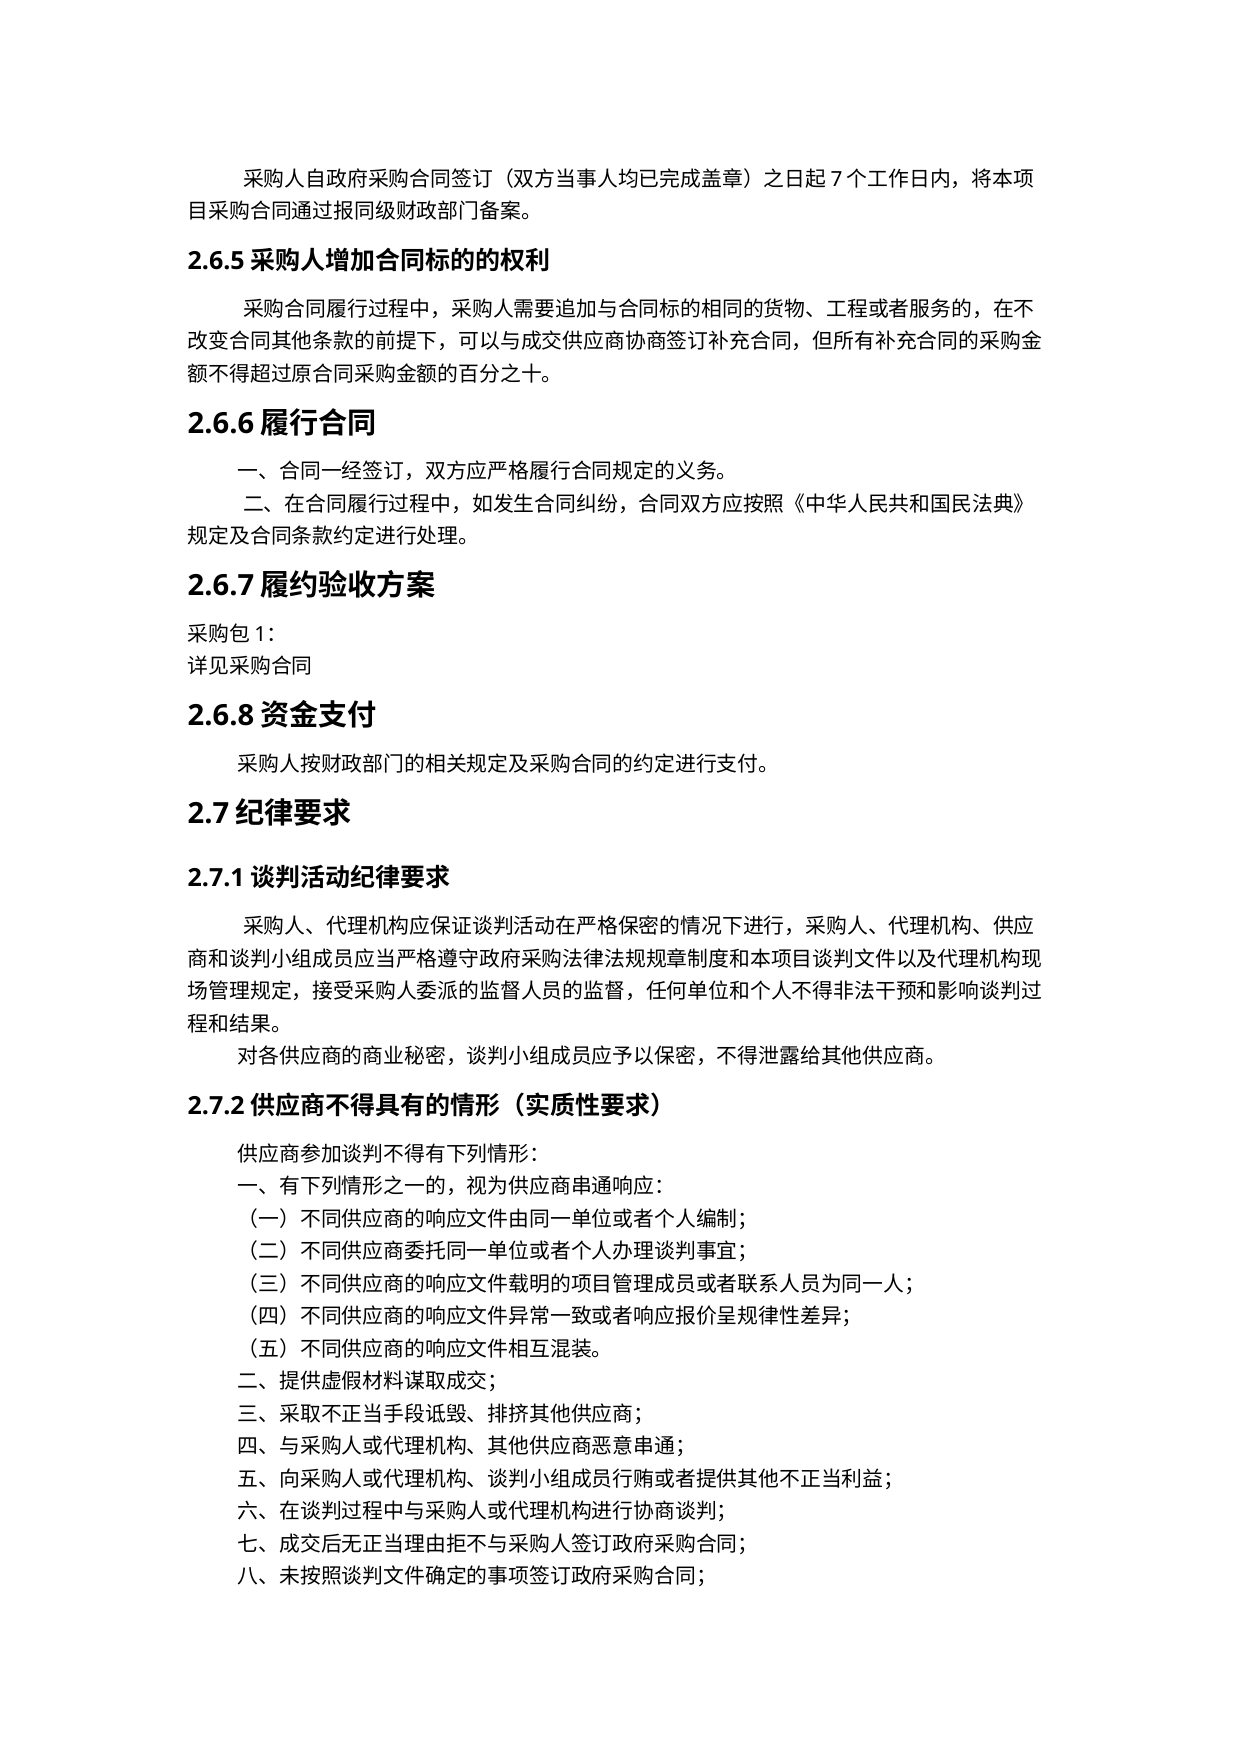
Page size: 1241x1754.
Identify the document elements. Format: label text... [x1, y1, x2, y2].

text 对各供应商的商业秘密，谈判小组成员应予以保密，不得泄露给其他供应商。 [187, 1039, 1053, 1072]
text 2.6.6履行合同 [187, 389, 1053, 454]
text （四）不同供应商的响应文件异常一致或者响应报价呈规律性差异； [187, 1299, 1053, 1332]
text 二、提供虚假材料谋取成交； [187, 1364, 1053, 1397]
text 一、有下列情形之一的，视为供应商串通响应： [187, 1169, 1053, 1202]
text 七、成交后无正当理由拒不与采购人签订政府采购合同； [187, 1527, 1053, 1559]
text （二）不同供应商委托同一单位或者个人办理谈判事宜； [187, 1234, 1053, 1267]
text 2.7纪律要求 [187, 779, 1053, 844]
text 采购人自政府采购合同签订（双方当事人均已完成盖章）之日起7个工作日内，将本项目采购合同通过报同级财政部门备案。 [187, 162, 1053, 227]
text 2.6.8资金支付 [187, 682, 1053, 747]
text 二、在合同履行过程中，如发生合同纠纷，合同双方应按照《中华人民共和国民法典》规定及合同条款约定进行处理。 [187, 487, 1053, 552]
text 采购人、代理机构应保证谈判活动在严格保密的情况下进行，采购人、代理机构、供应商和谈判小组成员应当严格遵守政府采购法律法规规章制度和本项目谈判文件以及代理机构现场管理规定，接受采购人委派的监督人员的监督，任何单位和个人不得非法干预和影响谈判过程和结果。 [187, 909, 1053, 1039]
text 三、采取不正当手段诋毁、排挤其他供应商； [187, 1397, 1053, 1429]
text 2.6.5采购人增加合同标的的权利 [187, 227, 1053, 292]
text 采购人按财政部门的相关规定及采购合同的约定进行支付。 [187, 747, 1053, 779]
text （五）不同供应商的响应文件相互混装。 [187, 1332, 1053, 1364]
text 一、合同一经签订，双方应严格履行合同规定的义务。 [187, 454, 1053, 487]
text （三）不同供应商的响应文件载明的项目管理成员或者联系人员为同一人； [187, 1267, 1053, 1299]
text 2.6.7履约验收方案 [187, 552, 1053, 617]
text 供应商参加谈判不得有下列情形： [187, 1137, 1053, 1169]
text 四、与采购人或代理机构、其他供应商恶意串通； [187, 1429, 1053, 1462]
text 五、向采购人或代理机构、谈判小组成员行贿或者提供其他不正当利益； [187, 1462, 1053, 1494]
text 2.7.1谈判活动纪律要求 [187, 844, 1053, 909]
text 八、未按照谈判文件确定的事项签订政府采购合同； [187, 1559, 1053, 1592]
text 2.7.2供应商不得具有的情形（实质性要求） [187, 1072, 1053, 1137]
text 采购包1： [187, 617, 1053, 649]
text （一）不同供应商的响应文件由同一单位或者个人编制； [187, 1202, 1053, 1234]
text 采购合同履行过程中，采购人需要追加与合同标的相同的货物、工程或者服务的，在不改变合同其他条款的前提下，可以与成交供应商协商签订补充合同，但所有补充合同的采购金额不得超过原合同采购金额的百分之十。 [187, 292, 1053, 389]
text 详见采购合同 [187, 649, 1053, 682]
text 六、在谈判过程中与采购人或代理机构进行协商谈判； [187, 1494, 1053, 1527]
